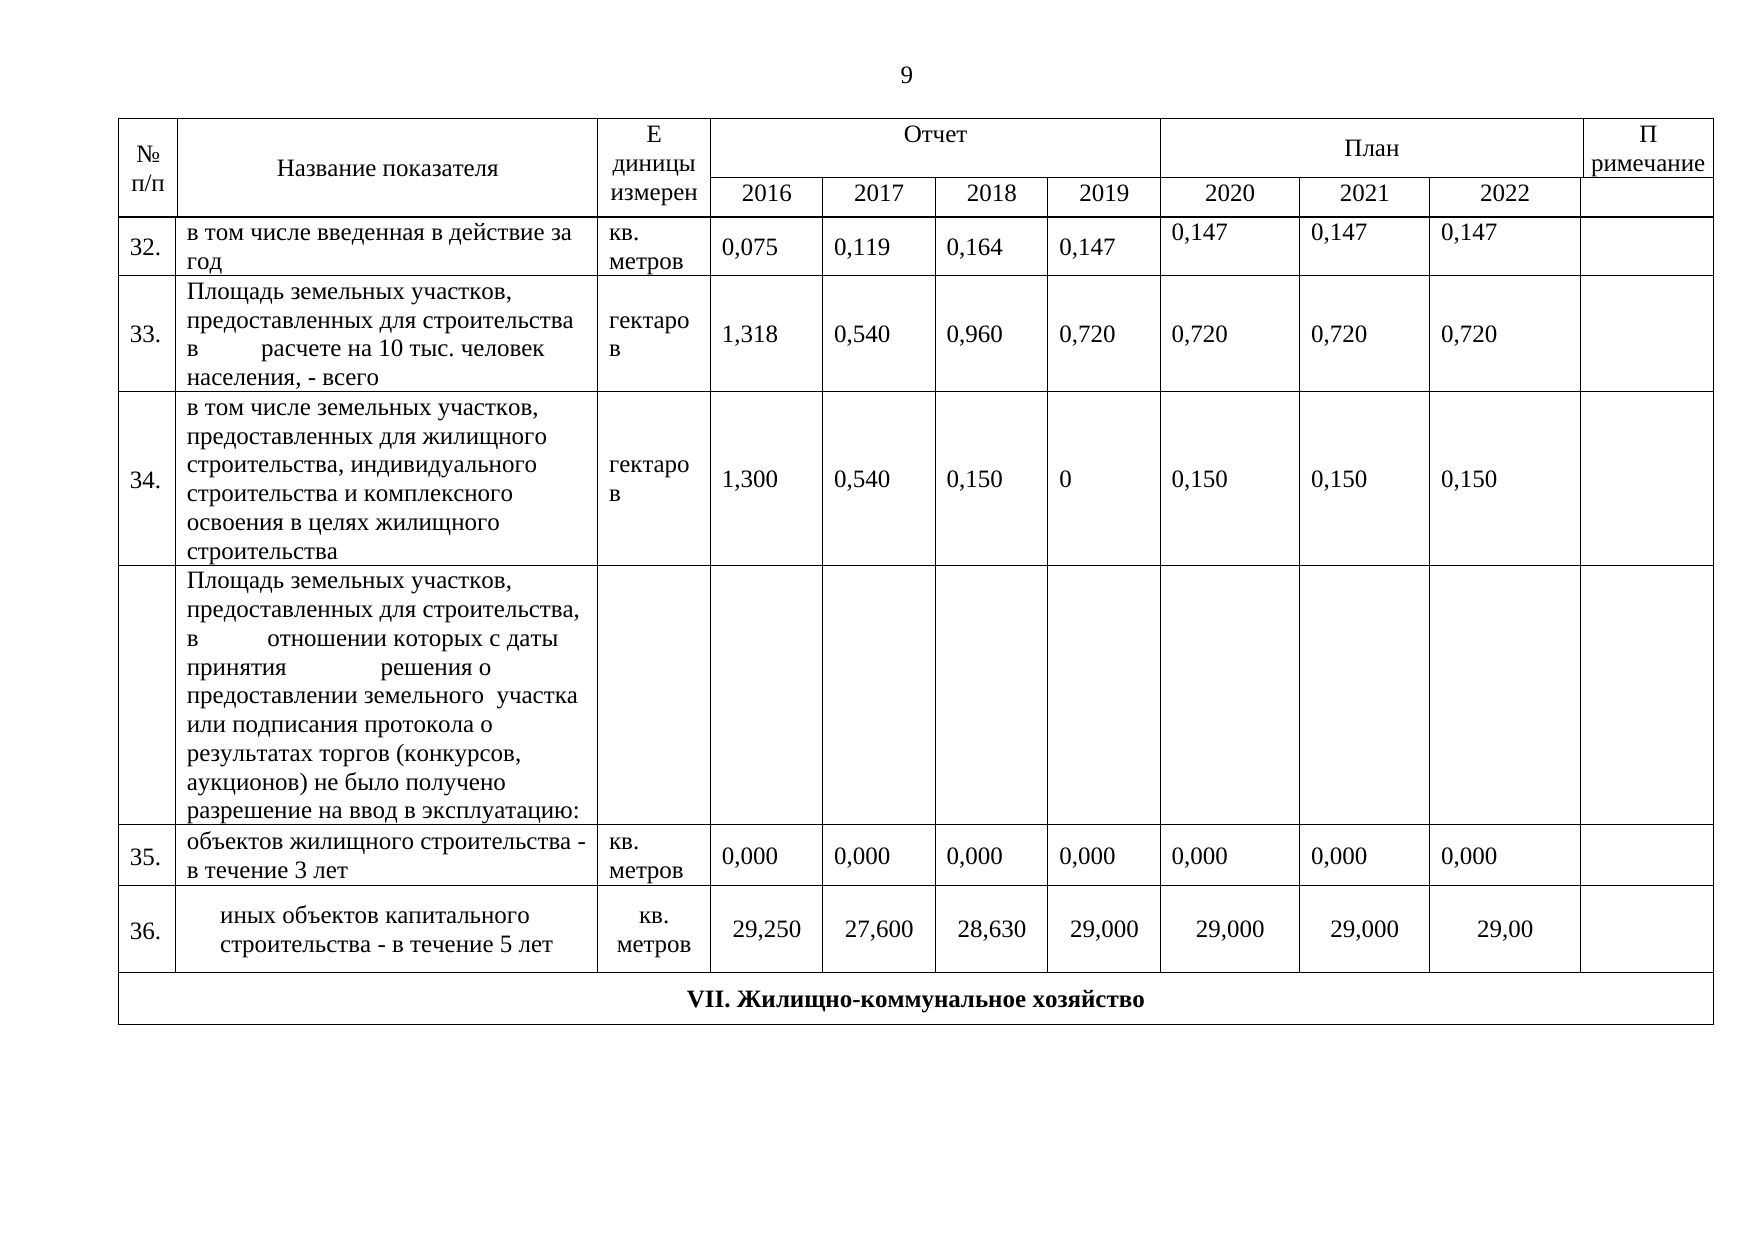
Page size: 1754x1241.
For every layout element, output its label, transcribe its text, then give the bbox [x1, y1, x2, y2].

table_cell 0,720 [1048, 276, 1160, 391]
table_cell 0,000 [1161, 825, 1299, 885]
table_cell 0,164 [936, 218, 1047, 275]
table_cell 0,720 [1161, 276, 1299, 391]
table_header Отчет [711, 119, 1160, 177]
table_cell 0,150 [936, 392, 1047, 564]
table_cell [823, 566, 935, 824]
table_cell [1300, 566, 1429, 824]
table_header № п/п [119, 119, 177, 216]
table_cell 2022 [1430, 178, 1580, 216]
table_cell 2017 [823, 178, 935, 216]
table_cell [1581, 392, 1713, 564]
table_cell Площадь земельных участков, предоставленных для строительства, в отношении которых с даты принятия решения о предоставлении земельного участка или подписания протокола о результатах торгов (конкурсов, аукционов) не было получено разрешение на ввод в эксплуатацию: [176, 566, 597, 824]
table_cell [119, 276, 175, 391]
table_cell [119, 886, 175, 972]
table_cell 29,000 [1300, 886, 1429, 972]
table_cell 27,600 [823, 886, 935, 972]
table_header Название показателя [178, 119, 597, 216]
table_cell 0 [1048, 392, 1160, 564]
table_cell 0,119 [823, 218, 935, 275]
table_cell 0,000 [1048, 825, 1160, 885]
table_cell 0,075 [711, 218, 822, 275]
table_cell кв. метров [598, 886, 710, 972]
table_cell 0,150 [1430, 392, 1580, 564]
table_cell 0,720 [1300, 276, 1429, 391]
table_cell 29,000 [1048, 886, 1160, 972]
table_cell объектов жилищного строительства - в течение 3 лет [176, 825, 597, 885]
table_cell 0,000 [936, 825, 1047, 885]
table_cell [119, 566, 175, 824]
table_header План [1161, 119, 1583, 177]
table_cell 2019 [1048, 178, 1160, 216]
table_cell в том числе введенная в действие за год [176, 218, 597, 275]
table_cell 0,960 [936, 276, 1047, 391]
table_cell [1581, 276, 1713, 391]
table_cell 0,147 [1430, 218, 1580, 275]
table_cell кв. метров [598, 825, 710, 885]
table_cell [119, 218, 175, 275]
table_cell 29,00 [1430, 886, 1580, 972]
table_cell [119, 825, 175, 885]
table_cell в том числе земельных участков, предоставленных для жилищного строительства, индивидуального строительства и комплексного освоения в целях жилищного строительства [176, 392, 597, 564]
table_cell [1581, 825, 1713, 885]
table_cell [1048, 566, 1160, 824]
table_cell 0,000 [1300, 825, 1429, 885]
table_cell иных объектов капитального строительства - в течение 5 лет [176, 886, 597, 972]
table_cell 2016 [711, 178, 822, 216]
table_cell 0,150 [1161, 392, 1299, 564]
table_cell 0,540 [823, 392, 935, 564]
table_cell 0,147 [1161, 218, 1299, 275]
table_cell VII. Жилищно-коммунальное хозяйство [119, 973, 1713, 1024]
table_header Примечание [1584, 119, 1713, 177]
table_cell 2018 [936, 178, 1047, 216]
table_cell 28,630 [936, 886, 1047, 972]
table_cell 2021 [1300, 178, 1429, 216]
table_cell [1161, 566, 1299, 824]
table_cell [936, 566, 1047, 824]
table_cell [1581, 218, 1713, 275]
table_cell [119, 392, 175, 564]
table_cell [711, 566, 822, 824]
table_cell гектаров [598, 276, 710, 391]
table_cell 0,147 [1048, 218, 1160, 275]
table_cell кв. метров [598, 218, 710, 275]
table_cell 0,720 [1430, 276, 1580, 391]
table_cell 0,000 [711, 825, 822, 885]
table_cell 29,250 [711, 886, 822, 972]
table_cell [1581, 886, 1713, 972]
table_cell 29,000 [1161, 886, 1299, 972]
table_cell 0,540 [823, 276, 935, 391]
table_cell 0,000 [823, 825, 935, 885]
table_cell [598, 566, 710, 824]
table_cell [1581, 566, 1713, 824]
table_cell 2020 [1161, 178, 1299, 216]
table_cell 1,318 [711, 276, 822, 391]
table_cell [1581, 178, 1713, 216]
table_cell Площадь земельных участков, предоставленных для строительства в расчете на 10 тыс. человек населения, - всего [176, 276, 597, 391]
table_header Единицы измерения [598, 119, 710, 216]
table_cell гектаров [598, 392, 710, 564]
table_cell 0,000 [1430, 825, 1580, 885]
table_cell [1430, 566, 1580, 824]
table_cell 0,147 [1300, 218, 1429, 275]
table_cell 0,150 [1300, 392, 1429, 564]
table_cell 1,300 [711, 392, 822, 564]
